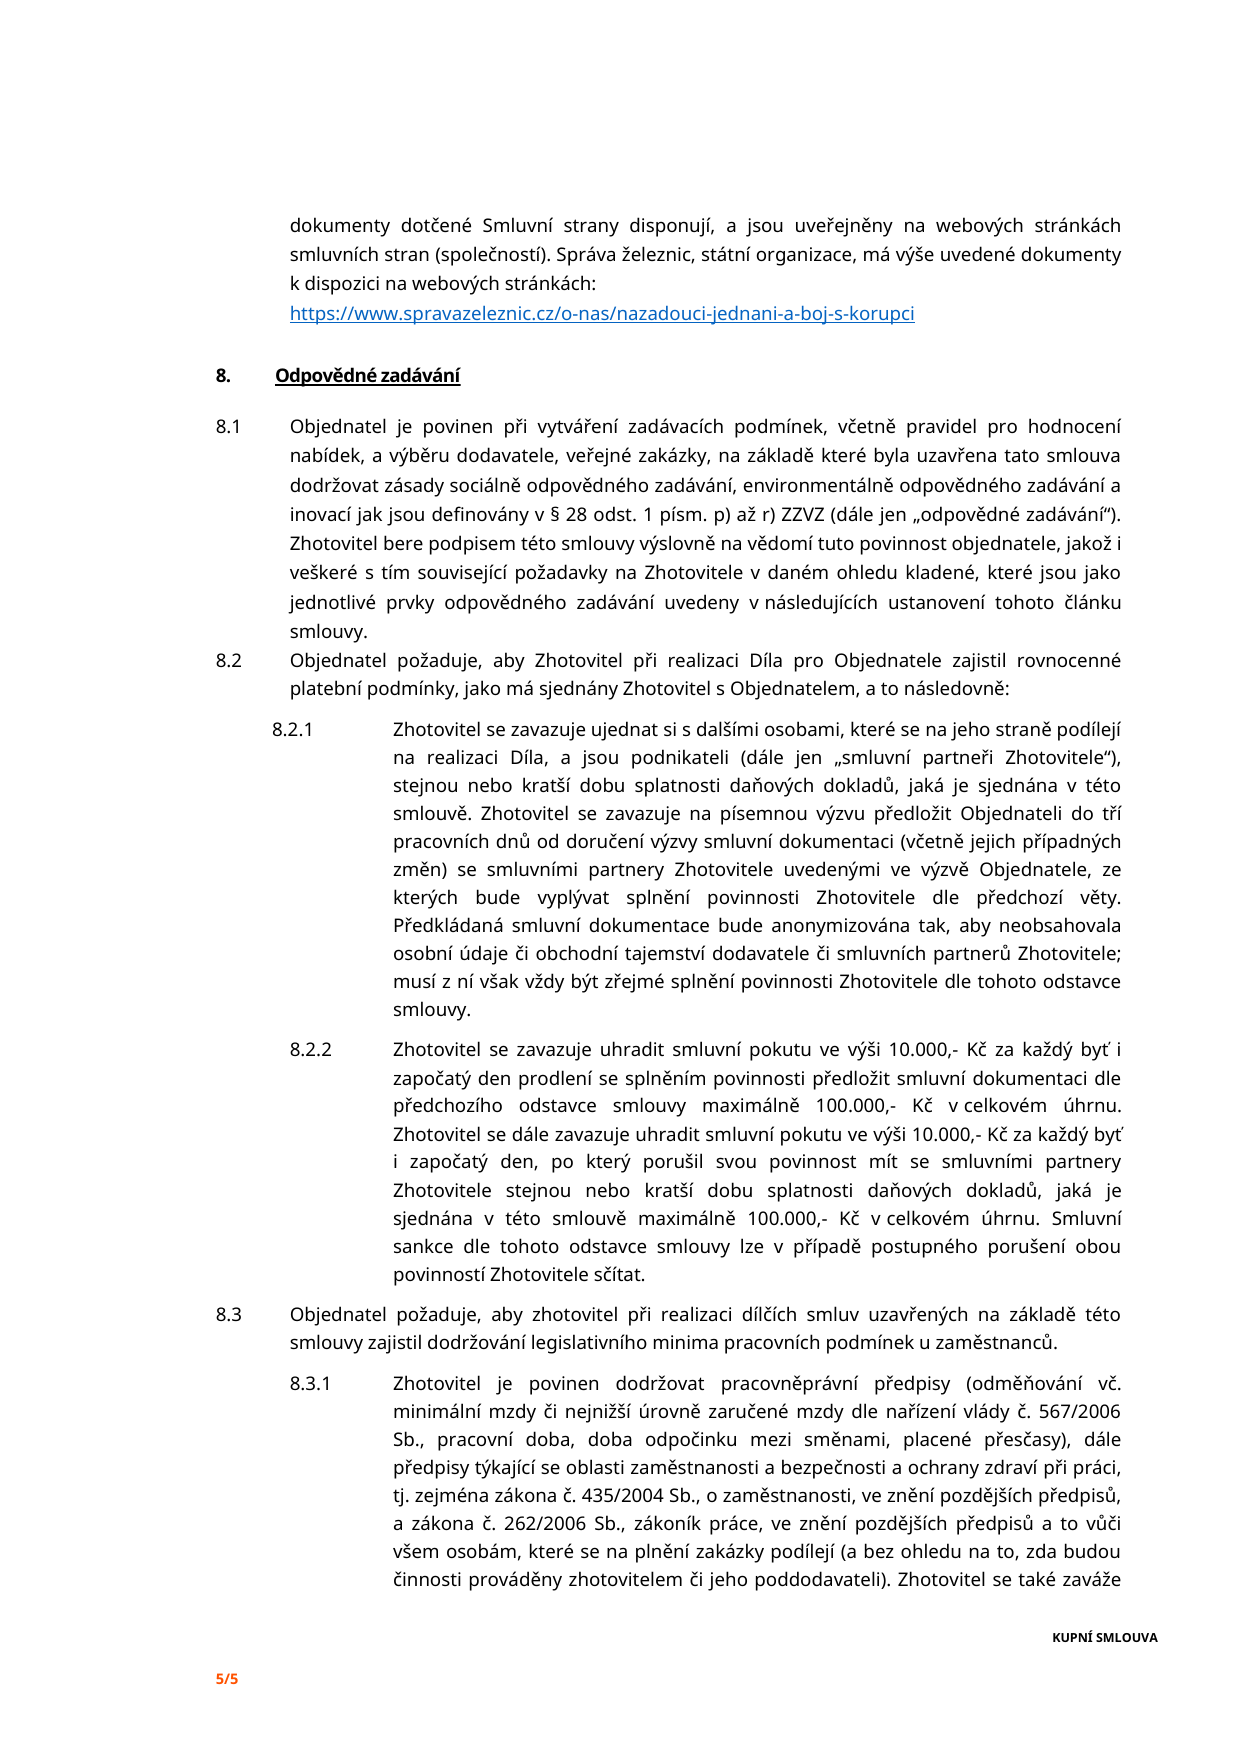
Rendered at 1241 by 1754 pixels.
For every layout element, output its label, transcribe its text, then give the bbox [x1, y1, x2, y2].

text https://www.spravazeleznic.cz/o-nas/nazadouci-jednani-a-boj-s-korupci [289, 300, 1122, 326]
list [289, 1370, 1122, 1592]
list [216, 212, 1122, 296]
list Objednatel požaduje, aby zhotovitel při realizaci dílčích smluv uzavřených na základě této smlouvy zajistil dodržování legislativního minima pracovních podmínek u zaměstnanců. [216, 1301, 1122, 1355]
list Objednatel požaduje, aby Zhotovitel při realizaci Díla pro Objednatele zajistil rovnocenné platební podmínky, jako má sjednány Zhotovitel s Objednatelem, a to následovně: [216, 647, 1122, 701]
list Zhotovitel se zavazuje uhradit smluvní pokutu ve výši 10.000,- Kč za každý byť i započatý den prodlení se splněním povinnosti předložit smluvní dokumentaci dle předchozího odstavce smlouvy maximálně 100.000,- Kč v celkovém úhrnu. Zhotovitel se dále zavazuje uhradit smluvní pokutu ve výši 10.000,- Kč za každý byť i započatý den, po který porušil svou povinnost mít se smluvními partnery Zhotovitele stejnou nebo kratší dobu splatnosti daňových dokladů, jaká je sjednána v této smlouvě maximálně 100.000,- Kč v celkovém úhrnu. Smluvní sankce dle tohoto odstavce smlouvy lze v případě postupného porušení obou povinností Zhotovitele sčítat. [289, 1037, 1122, 1286]
subtitle Odpovědné zadávání [216, 363, 1122, 388]
list Zhotovitel se zavazuje ujednat si s dalšími osobami, které se na jeho straně podílejí na realizaci Díla, a jsou podnikateli (dále jen „smluvní partneři Zhotovitele“), stejnou nebo kratší dobu splatnosti daňových dokladů, jaká je sjednána v této smlouvě. Zhotovitel se zavazuje na písemnou výzvu předložit Objednateli do tří pracovních dnů od doručení výzvy smluvní dokumentaci (včetně jejich případných změn) se smluvními partnery Zhotovitele uvedenými ve výzvě Objednatele, ze kterých bude vyplývat splnění povinnosti Zhotovitele dle předchozí věty. Předkládaná smluvní dokumentace bude anonymizována tak, aby neobsahovala osobní údaje či obchodní tajemství dodavatele či smluvních partnerů Zhotovitele; musí z ní však vždy být zřejmé splnění povinnosti Zhotovitele dle tohoto odstavce smlouvy. [272, 716, 1122, 1022]
list Objednatel je povinen při vytváření zadávacích podmínek, včetně pravidel pro hodnocení nabídek, a výběru dodavatele, veřejné zakázky, na základě které byla uzavřena tato smlouva dodržovat zásady sociálně odpovědného zadávání, environmentálně odpovědného zadávání a inovací jak jsou definovány v § 28 odst. 1 písm. p) až r) ZZVZ (dále jen „odpovědné zadávání“). Zhotovitel bere podpisem této smlouvy výslovně na vědomí tuto povinnost objednatele, jakož i veškeré s tím související požadavky na Zhotovitele v daném ohledu kladené, které jsou jako jednotlivé prvky odpovědného zadávání uvedeny v následujících ustanovení tohoto článku smlouvy. [216, 413, 1122, 644]
